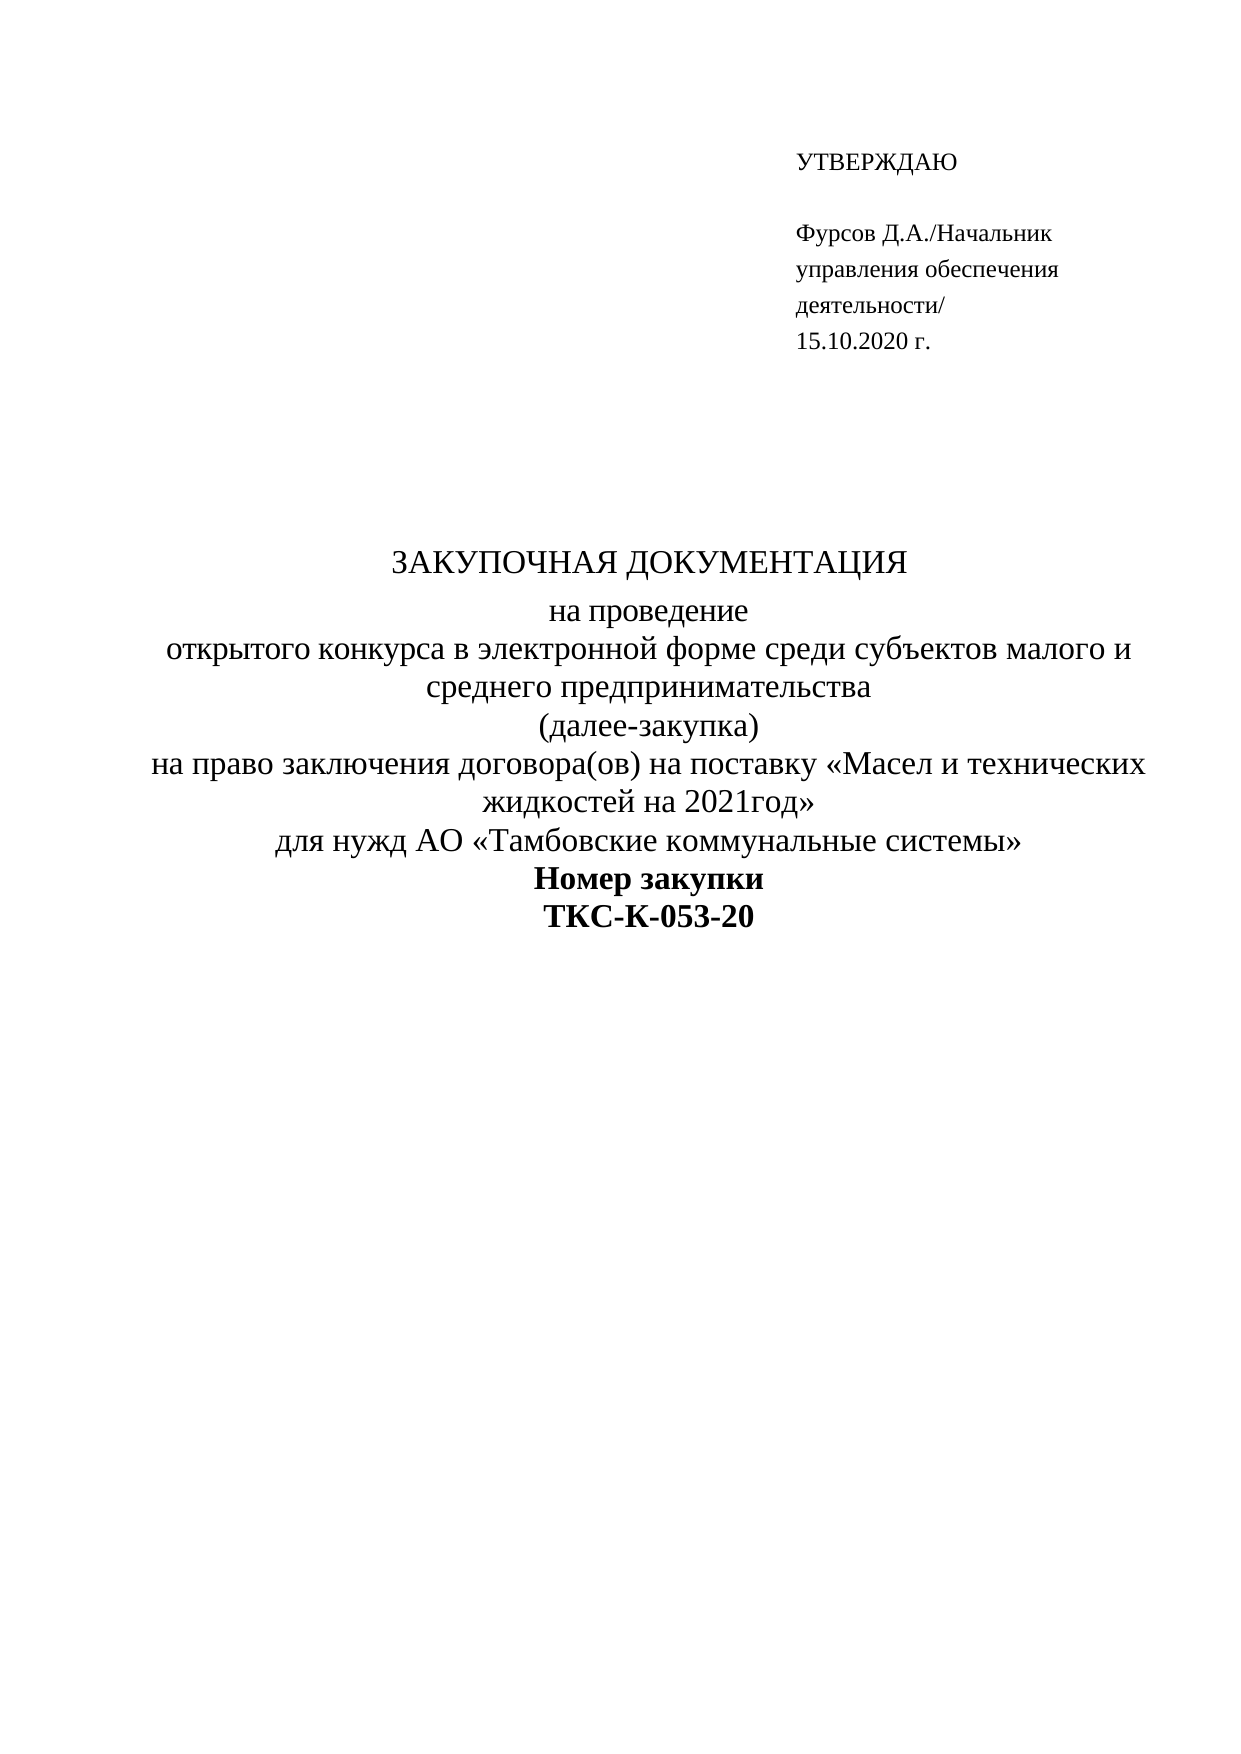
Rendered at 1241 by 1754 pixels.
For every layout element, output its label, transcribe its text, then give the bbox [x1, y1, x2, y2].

text УТВЕРЖДАЮ [796, 147, 1168, 175]
text (далее-закупка) [131, 705, 1166, 743]
text Фурсов Д.А./Начальник управления обеспечения деятельности/ [796, 218, 1168, 319]
text 15.10.2020 г. [796, 326, 1168, 355]
text Номер закупки [131, 858, 1166, 897]
text на право заключения договора(ов) на поставку «Масел и технических жидкостей на 2021год» [131, 743, 1166, 820]
text ЗАКУПОЧНАЯ ДОКУМЕНТАЦИЯ [131, 542, 1168, 580]
text открытого конкурса в электронной форме среди субъектов малого и среднего предпринимательства [131, 628, 1166, 705]
text на проведение [131, 590, 1166, 628]
text ТКС-К-053-20 [131, 897, 1166, 935]
text для нужд АО «Тамбовские коммунальные системы» [131, 820, 1166, 858]
